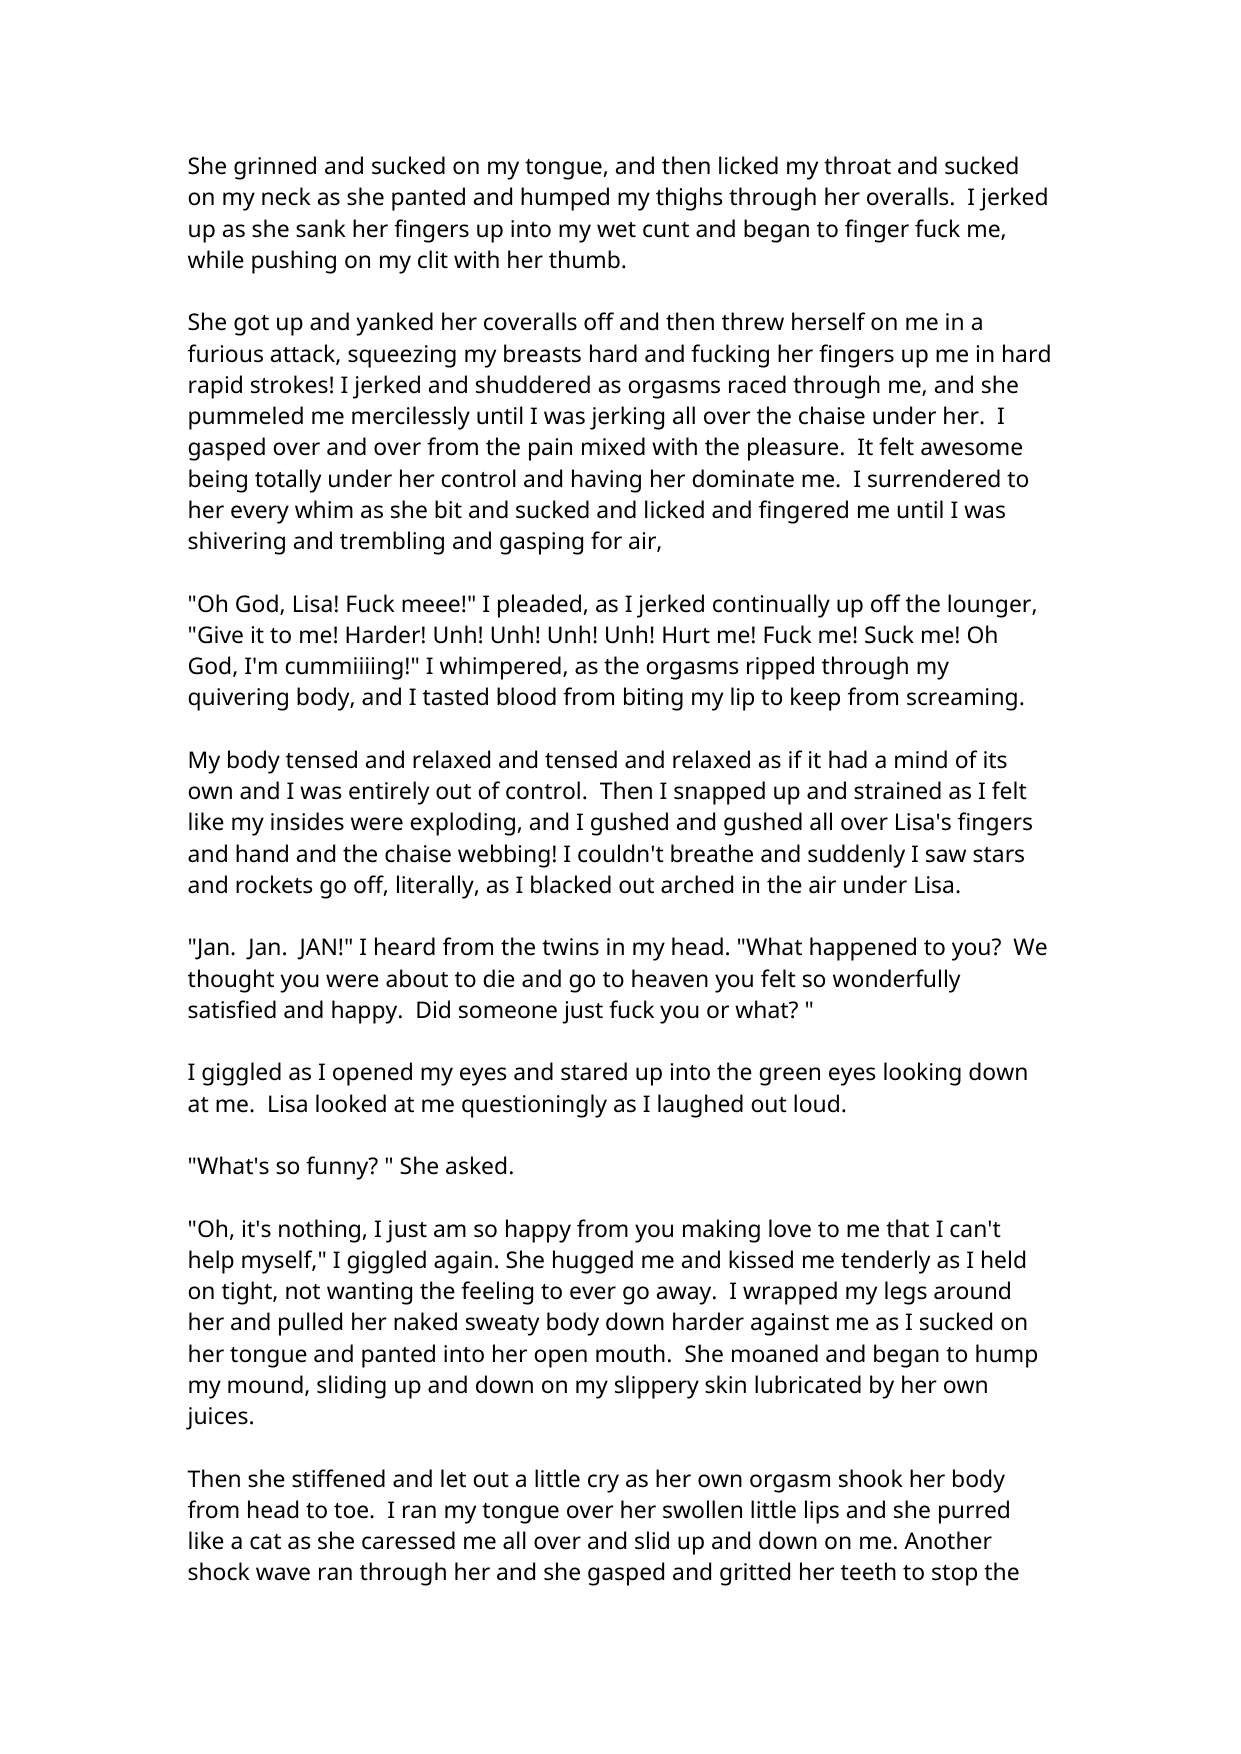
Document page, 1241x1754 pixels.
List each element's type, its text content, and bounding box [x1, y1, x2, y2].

text She grinned and sucked on my tongue, and then licked my throat and sucked on my neck as she panted and humped my thighs through her overalls. I jerked up as she sank her fingers up into my wet cunt and began to finger fuck me, while pushing on my clit with her thumb. [187, 150, 1053, 275]
text My body tensed and relaxed and tensed and relaxed as if it had a mind of its own and I was entirely out of control. Then I snapped up and strained as I felt like my insides were exploding, and I gushed and gushed all over Lisa's fingers and hand and the chaise webbing! I couldn't breathe and suddenly I saw stars and rockets go off, literally, as I blacked out arched in the air under Lisa. [187, 744, 1053, 900]
text "What's so funny? " She asked. [187, 1150, 1053, 1181]
text She got up and yanked her coveralls off and then threw herself on me in a furious attack, squeezing my breasts hard and fucking her fingers up me in hard rapid strokes! I jerked and shuddered as orgasms raced through me, and she pummeled me mercilessly until I was jerking all over the chaise under her. I gasped over and over from the pain mixed with the pleasure. It felt awesome being totally under her control and having her dominate me. I surrendered to her every whim as she bit and sucked and licked and fingered me until I was shivering and trembling and gasping for air, [187, 306, 1053, 556]
text "Jan. Jan. JAN!" I heard from the twins in my head. "What happened to you? We thought you were about to die and go to heaven you felt so wonderfully satisfied and happy. Did someone just fuck you or what? " [187, 931, 1053, 1025]
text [187, 1462, 1053, 1587]
text "Oh God, Lisa! Fuck meee!" I pleaded, as I jerked continually up off the lounger, "Give it to me! Harder! Unh! Unh! Unh! Unh! Hurt me! Fuck me! Suck me! Oh God, I'm cummiiiing!" I whimpered, as the orgasms ripped through my quivering body, and I tasted blood from biting my lip to keep from screaming. [187, 587, 1053, 712]
text "Oh, it's nothing, I just am so happy from you making love to me that I can't help myself," I giggled again. She hugged me and kissed me tenderly as I held on tight, not wanting the feeling to ever go away. I wrapped my legs around her and pulled her naked sweaty body down harder against me as I sucked on her tongue and panted into her open mouth. She moaned and began to hump my mound, sliding up and down on my slippery skin lubricated by her own juices. [187, 1212, 1053, 1431]
text I giggled as I opened my eyes and stared up into the green eyes looking down at me. Lisa looked at me questioningly as I laughed out loud. [187, 1056, 1053, 1119]
